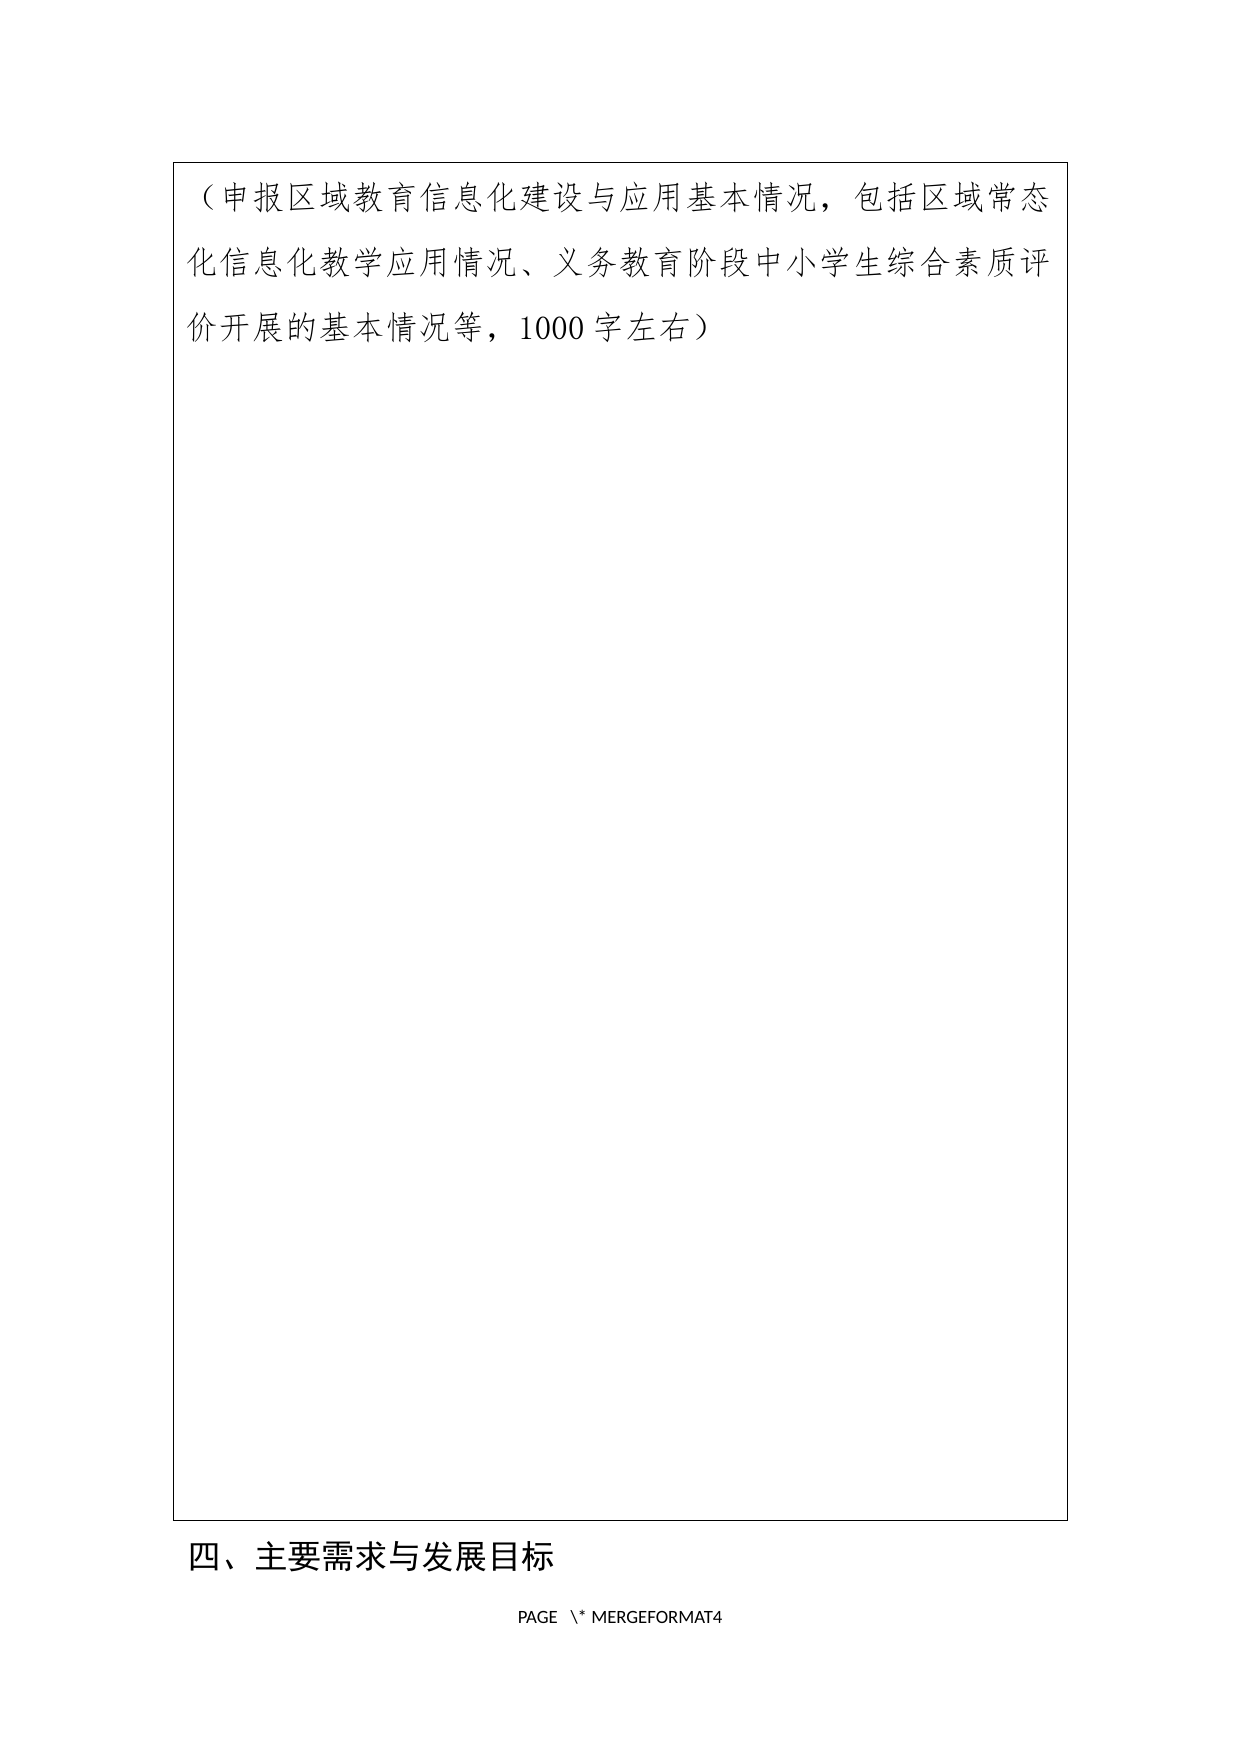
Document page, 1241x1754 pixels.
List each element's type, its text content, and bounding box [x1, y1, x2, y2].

text 四、主要需求与发展目标 [187, 1521, 1053, 1586]
table_header （申报区域教育信息化建设与应用基本情况，包括区域常态化信息化教学应用情况、义务教育阶段中小学生综合素质评价开展的基本情况等，1000字左右） [174, 163, 1067, 1520]
